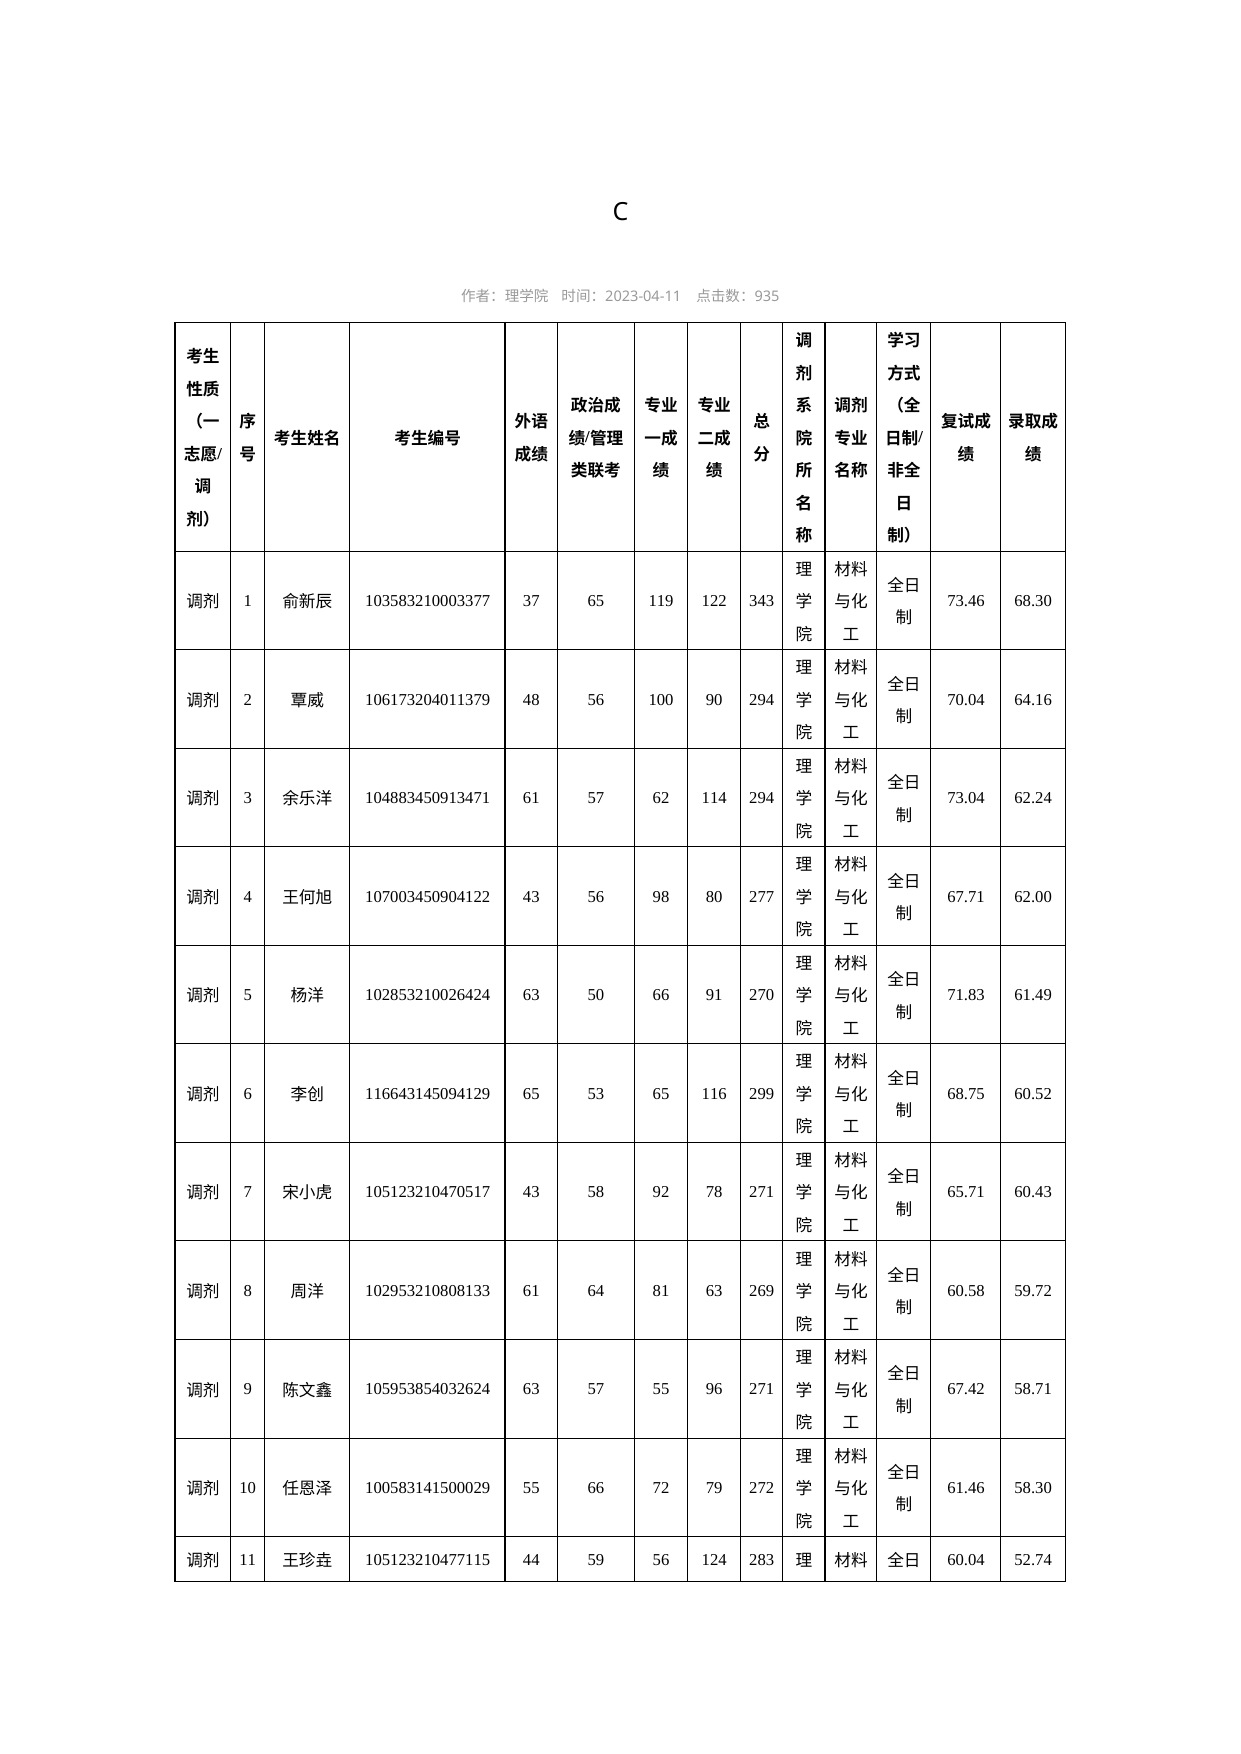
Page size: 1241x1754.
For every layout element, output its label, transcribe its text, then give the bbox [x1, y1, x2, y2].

table_cell 53 [558, 1044, 634, 1142]
table_cell 11 [231, 1537, 264, 1581]
table_cell 58.30 [1001, 1439, 1065, 1536]
table_cell 理学院 [783, 1044, 824, 1142]
table_cell 90 [688, 650, 740, 748]
table_cell 7 [231, 1143, 264, 1240]
table_cell 57 [558, 749, 634, 846]
table_cell 269 [741, 1241, 782, 1339]
table_cell 调剂 [176, 1143, 230, 1240]
table_cell 105953854032624 [350, 1340, 504, 1437]
table_cell 材料与化工 [826, 552, 876, 649]
table_header 调剂系院所名称 [783, 323, 824, 551]
table_cell 283 [741, 1537, 782, 1581]
table_cell 78 [688, 1143, 740, 1240]
table_header 政治成绩/管理类联考 [558, 323, 634, 551]
table_cell 全日制 [877, 1241, 930, 1339]
table_cell 106173204011379 [350, 650, 504, 748]
table_cell 96 [688, 1340, 740, 1437]
table_cell 61 [506, 1241, 557, 1339]
table_cell 材料与化工 [826, 1340, 876, 1437]
table_cell 43 [506, 1143, 557, 1240]
table_cell 覃威 [265, 650, 349, 748]
table_cell 材料与化工 [826, 650, 876, 748]
table_cell 65 [506, 1044, 557, 1142]
table_cell 64 [558, 1241, 634, 1339]
table_cell 65 [558, 552, 634, 649]
table_cell 材料与化工 [826, 1241, 876, 1339]
table_header 专业二成绩 [688, 323, 740, 551]
table_cell 1 [231, 552, 264, 649]
table_header 复试成绩 [931, 323, 1000, 551]
table_cell 材料与化工 [826, 847, 876, 945]
table_cell 48 [506, 650, 557, 748]
table_header 专业一成绩 [635, 323, 687, 551]
table_cell 64.16 [1001, 650, 1065, 748]
table_cell 全日制 [877, 1439, 930, 1536]
table_cell 材料与化工 [826, 749, 876, 846]
table_cell 60.58 [931, 1241, 1000, 1339]
table_cell 全日制 [877, 847, 930, 945]
table_cell 王珍垚 [265, 1537, 349, 1581]
table_cell 全日制 [877, 1143, 930, 1240]
table_cell 材料与化工 [826, 1537, 876, 1581]
table_cell 王何旭 [265, 847, 349, 945]
table_cell 调剂 [176, 1537, 230, 1581]
table_header 序号 [231, 323, 264, 551]
table_cell 61.49 [1001, 946, 1065, 1043]
table_cell 116 [688, 1044, 740, 1142]
table_cell 91 [688, 946, 740, 1043]
table_cell 调剂 [176, 650, 230, 748]
table_cell 材料与化工 [826, 1044, 876, 1142]
table_cell 65.71 [931, 1143, 1000, 1240]
table_cell 调剂 [176, 552, 230, 649]
table_cell 80 [688, 847, 740, 945]
table_cell 任恩泽 [265, 1439, 349, 1536]
table_cell 9 [231, 1340, 264, 1437]
table_cell 理学院 [783, 946, 824, 1043]
text 作者：理学院 时间：2023-04-11 点击数：935 [187, 279, 1053, 312]
table_cell 57 [558, 1340, 634, 1437]
table_cell 114 [688, 749, 740, 846]
table_cell 66 [558, 1439, 634, 1536]
table_cell 73.04 [931, 749, 1000, 846]
table_cell 全日制 [877, 946, 930, 1043]
table_cell 271 [741, 1143, 782, 1240]
table_cell 277 [741, 847, 782, 945]
table_cell 全日制 [877, 552, 930, 649]
table_cell 周洋 [265, 1241, 349, 1339]
table_header 考生编号 [350, 323, 504, 551]
table_header 外语成绩 [506, 323, 557, 551]
table_cell 杨洋 [265, 946, 349, 1043]
table_cell 100 [635, 650, 687, 748]
table_cell 44 [506, 1537, 557, 1581]
table_cell 73.46 [931, 552, 1000, 649]
table_cell 62.00 [1001, 847, 1065, 945]
table_cell 66 [635, 946, 687, 1043]
table_cell 理学院 [783, 1241, 824, 1339]
table_cell 调剂 [176, 1044, 230, 1142]
table_cell 299 [741, 1044, 782, 1142]
table_cell 67.42 [931, 1340, 1000, 1437]
table_header 考生性质（一志愿/调剂） [176, 323, 230, 551]
table_cell 60.43 [1001, 1143, 1065, 1240]
table_cell 理学院 [783, 749, 824, 846]
table_cell 67.71 [931, 847, 1000, 945]
table_cell 122 [688, 552, 740, 649]
table_cell 52.74 [1001, 1537, 1065, 1581]
table_cell 3 [231, 749, 264, 846]
table_cell 68.30 [1001, 552, 1065, 649]
table_cell 56 [635, 1537, 687, 1581]
table_cell 全日制 [877, 1044, 930, 1142]
table_cell 72 [635, 1439, 687, 1536]
table_header 总分 [741, 323, 782, 551]
table_cell 92 [635, 1143, 687, 1240]
table_cell 理学院 [783, 650, 824, 748]
table_cell 294 [741, 650, 782, 748]
table_cell 理学院 [783, 1143, 824, 1240]
table_header 录取成绩 [1001, 323, 1065, 551]
table_cell 全日制 [877, 1340, 930, 1437]
table_cell 60.52 [1001, 1044, 1065, 1142]
table_cell 调剂 [176, 847, 230, 945]
table_cell 103583210003377 [350, 552, 504, 649]
table_cell 63 [688, 1241, 740, 1339]
table_cell 理学院 [783, 552, 824, 649]
table_cell 59.72 [1001, 1241, 1065, 1339]
table_cell 70.04 [931, 650, 1000, 748]
table_cell 65 [635, 1044, 687, 1142]
table_cell 10 [231, 1439, 264, 1536]
table_cell 119 [635, 552, 687, 649]
table_cell 107003450904122 [350, 847, 504, 945]
table_cell 71.83 [931, 946, 1000, 1043]
table_cell 271 [741, 1340, 782, 1437]
table_cell 343 [741, 552, 782, 649]
table_cell 63 [506, 1340, 557, 1437]
table_cell 294 [741, 749, 782, 846]
table_cell 102953210808133 [350, 1241, 504, 1339]
table_cell 调剂 [176, 749, 230, 846]
table_cell 102853210026424 [350, 946, 504, 1043]
table_cell 材料与化工 [826, 1439, 876, 1536]
table_cell 6 [231, 1044, 264, 1142]
table_cell 37 [506, 552, 557, 649]
table_cell 43 [506, 847, 557, 945]
table_cell 55 [506, 1439, 557, 1536]
table_header 调剂专业名称 [826, 323, 876, 551]
table_cell 俞新辰 [265, 552, 349, 649]
table_cell 62 [635, 749, 687, 846]
table_cell 2 [231, 650, 264, 748]
table_cell 全日制 [877, 749, 930, 846]
table_cell 理学院 [783, 1340, 824, 1437]
table_cell 50 [558, 946, 634, 1043]
table_cell 105123210477115 [350, 1537, 504, 1581]
table_cell 全日制 [877, 1537, 930, 1581]
table_header 考生姓名 [265, 323, 349, 551]
table_cell 理学院 [783, 847, 824, 945]
table_cell 79 [688, 1439, 740, 1536]
table_cell 调剂 [176, 1439, 230, 1536]
table_cell 李创 [265, 1044, 349, 1142]
table_cell 63 [506, 946, 557, 1043]
table_cell 272 [741, 1439, 782, 1536]
table_header 学习方式（全日制/非全日制） [877, 323, 930, 551]
table_cell 全日制 [877, 650, 930, 748]
table_cell 56 [558, 847, 634, 945]
table_cell 4 [231, 847, 264, 945]
table_cell 105123210470517 [350, 1143, 504, 1240]
table_cell 104883450913471 [350, 749, 504, 846]
table_cell 59 [558, 1537, 634, 1581]
table_cell 调剂 [176, 1340, 230, 1437]
table_cell 宋小虎 [265, 1143, 349, 1240]
table_cell 270 [741, 946, 782, 1043]
table_cell 材料与化工 [826, 1143, 876, 1240]
table_cell 调剂 [176, 1241, 230, 1339]
table_cell 124 [688, 1537, 740, 1581]
table_cell 5 [231, 946, 264, 1043]
table_cell 81 [635, 1241, 687, 1339]
table_cell 55 [635, 1340, 687, 1437]
table_cell 余乐洋 [265, 749, 349, 846]
subtitle C [204, 179, 1036, 244]
table_cell 材料与化工 [826, 946, 876, 1043]
table_cell 58.71 [1001, 1340, 1065, 1437]
table_cell 116643145094129 [350, 1044, 504, 1142]
table_cell 61.46 [931, 1439, 1000, 1536]
table_cell 60.04 [931, 1537, 1000, 1581]
table_cell 58 [558, 1143, 634, 1240]
table_cell 调剂 [176, 946, 230, 1043]
table_cell 理学院 [783, 1537, 824, 1581]
table_cell 陈文鑫 [265, 1340, 349, 1437]
table_cell 理学院 [783, 1439, 824, 1536]
table_cell 56 [558, 650, 634, 748]
table_cell 61 [506, 749, 557, 846]
table_cell 8 [231, 1241, 264, 1339]
table_cell 98 [635, 847, 687, 945]
table_cell 68.75 [931, 1044, 1000, 1142]
table_cell 100583141500029 [350, 1439, 504, 1536]
table_cell 62.24 [1001, 749, 1065, 846]
